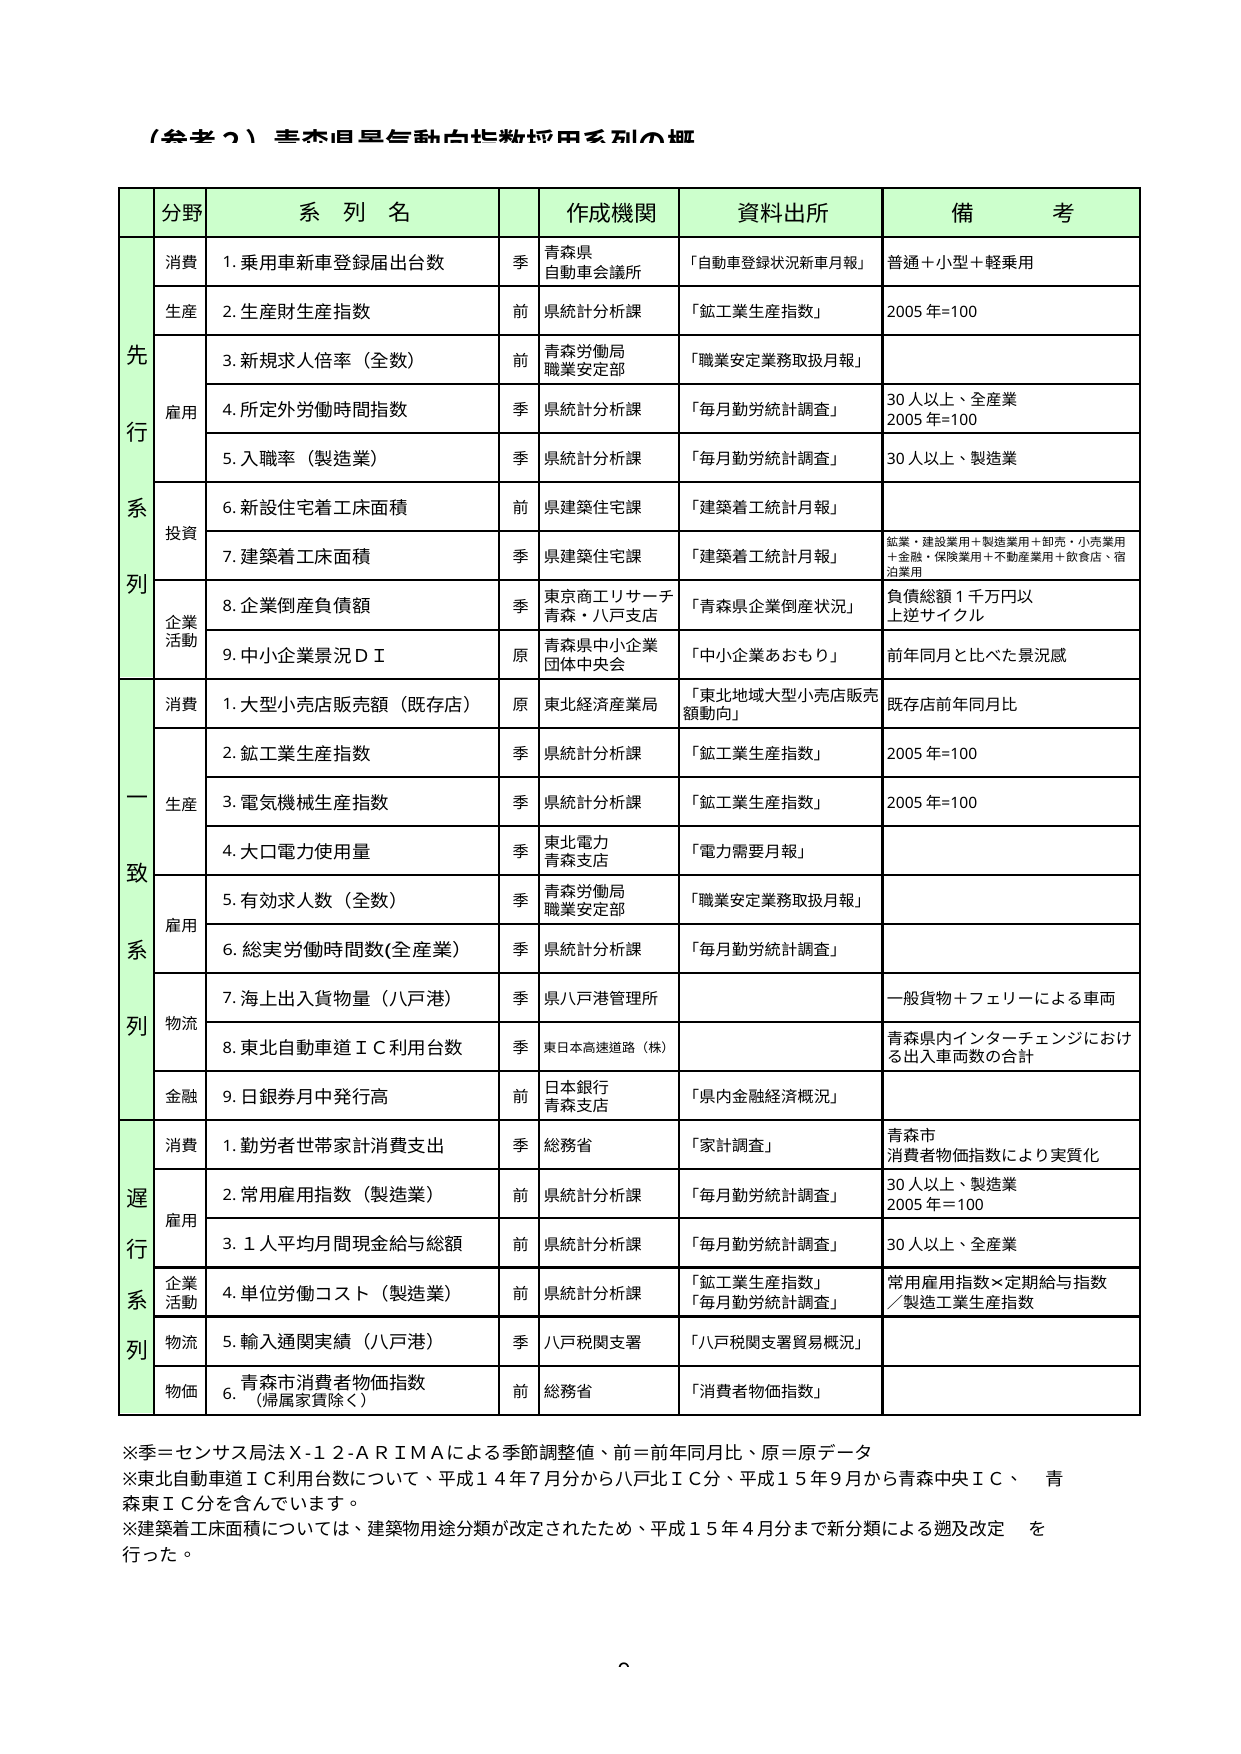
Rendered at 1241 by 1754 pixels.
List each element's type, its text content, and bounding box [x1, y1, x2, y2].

table_cell 先行系列 [120, 238, 153, 677]
table_cell 雇用 [155, 876, 205, 972]
table_cell 雇用 [155, 336, 205, 481]
table_cell [884, 876, 1139, 923]
table_cell 青森労働局職業安定部 [540, 336, 678, 383]
table_cell 鉱業・建設業用＋製造業用＋卸売・小売業用 ＋金融・保険業用＋不動産業用＋飲食店、宿泊業用 [884, 532, 1139, 579]
table_cell [884, 483, 1139, 530]
table_cell 「自動車登録状況新車月報」 [680, 238, 881, 285]
table_cell [680, 974, 881, 1021]
table_cell 「電力需要月報」 [680, 827, 881, 874]
table_cell 5. 入職率（製造業） [207, 434, 498, 481]
table_cell 投資 [155, 483, 205, 579]
table_cell 2. 生産財生産指数 [207, 287, 498, 334]
table_cell 消費 [155, 1121, 205, 1168]
table_cell 県統計分析課 [540, 1269, 678, 1315]
table_header [500, 189, 538, 236]
table_cell 県八戸港管理所 [540, 974, 678, 1021]
table_cell 「毎月勤労統計調査」 [680, 385, 881, 432]
table_cell 1. 勤労者世帯家計消費支出 [207, 1121, 498, 1168]
table_cell 季 [500, 729, 538, 776]
table_cell 「鉱工業生産指数」 [680, 287, 881, 334]
table_cell 30人以上、製造業 2005年＝100 [884, 1170, 1139, 1217]
table_cell 2. 常用雇用指数（製造業） [207, 1170, 498, 1217]
table_cell 5. 有効求人数（全数） [207, 876, 498, 923]
table_cell 2005年=100 [884, 778, 1139, 825]
table_cell 「鉱工業生産指数」 [680, 729, 881, 776]
table_cell 季 [500, 827, 538, 874]
table_cell 9. 中小企業景況ＤＩ [207, 631, 498, 677]
table_cell 「毎月勤労統計調査」 [680, 1170, 881, 1217]
table_cell 「県内金融経済概況」 [680, 1072, 881, 1119]
table_cell 消費 [155, 238, 205, 285]
table_cell [884, 827, 1139, 874]
table_cell 3. １人平均月間現金給与総額 [207, 1219, 498, 1266]
table_cell 物流 [155, 974, 205, 1070]
table_header 分野 [155, 189, 205, 236]
text ※東北自動車道ＩＣ利用台数について、平成１４年７月分から八戸北ＩＣ分、平成１５年９月から青森中央ＩＣ、 青森東ＩＣ分を含んでいます。 [122, 1466, 1066, 1515]
table_cell 9. 日銀券月中発行高 [207, 1072, 498, 1119]
table_cell 4. 単位労働コスト（製造業） [207, 1269, 498, 1315]
table_cell 5. 輸入通関実績（八戸港） [207, 1318, 498, 1364]
table_cell 「毎月勤労統計調査」 [680, 434, 881, 481]
table_cell 総務省 [540, 1121, 678, 1168]
table_cell [884, 1318, 1139, 1364]
table_cell 県統計分析課 [540, 287, 678, 334]
table_cell 金融 [155, 1072, 205, 1119]
table_cell 30人以上、全産業 [884, 1219, 1139, 1266]
table_cell 8. 企業倒産負債額 [207, 581, 498, 628]
text ※建築着工床面積については、建築物用途分類が改定されたため、平成１５年４月分まで新分類による遡及改定 を行った。 [122, 1517, 1047, 1566]
table_cell 季 [500, 1318, 538, 1364]
table_cell 「中小企業あおもり」 [680, 631, 881, 677]
table_cell 「職業安定業務取扱月報」 [680, 876, 881, 923]
table_cell 前 [500, 336, 538, 383]
table_cell 県建築住宅課 [540, 483, 678, 530]
table_cell 遅行系列 [120, 1121, 153, 1413]
table_cell 30人以上、全産業 2005年=100 [884, 385, 1139, 432]
table_cell 青森県中小企業団体中央会 [540, 631, 678, 677]
table_header 系 列 名 [207, 189, 498, 236]
table_cell [884, 336, 1139, 383]
table_cell 前年同月と比べた景況感 [884, 631, 1139, 677]
table_cell 「東北地域大型小売店販売額動向」 [680, 680, 881, 727]
table_cell 1. 大型小売店販売額（既存店） [207, 680, 498, 727]
table_cell 前 [500, 287, 538, 334]
table_cell 前 [500, 1219, 538, 1266]
table_cell 常用雇用指数×定期給与指数 ／製造工業生産指数 [884, 1269, 1139, 1315]
table_cell 普通＋小型＋軽乗用 [884, 238, 1139, 285]
table_cell 「青森県企業倒産状況」 [680, 581, 881, 628]
table_cell 一般貨物＋フェリーによる車両 [884, 974, 1139, 1021]
table_cell 既存店前年同月比 [884, 680, 1139, 727]
table_cell 30人以上、製造業 [884, 434, 1139, 481]
table_cell 原 [500, 631, 538, 677]
table_cell 東京商工リサーチ青森・八戸支店 [540, 581, 678, 628]
table_cell 県統計分析課 [540, 778, 678, 825]
table_cell 前 [500, 1269, 538, 1315]
table_cell 季 [500, 1023, 538, 1070]
table_cell 6. 新設住宅着工床面積 [207, 483, 498, 530]
table_cell 生産 [155, 729, 205, 874]
table_cell [680, 1023, 881, 1070]
table_cell 消費 [155, 680, 205, 727]
table_cell 「鉱工業生産指数」 「毎月勤労統計調査」 [680, 1269, 881, 1315]
table_header [120, 189, 153, 236]
table_cell 県統計分析課 [540, 385, 678, 432]
table_cell 1. 乗用車新車登録届出台数 [207, 238, 498, 285]
table_cell 「消費者物価指数」 [680, 1367, 881, 1413]
table_cell 季 [500, 532, 538, 579]
table_cell 県統計分析課 [540, 729, 678, 776]
table_cell 県統計分析課 [540, 925, 678, 972]
table_cell 物価 [155, 1367, 205, 1413]
table_cell 負債総額1千万円以上逆サイクル [884, 581, 1139, 628]
table_cell 八戸税関支署 [540, 1318, 678, 1364]
table_header 備 考 [884, 189, 1139, 236]
table_cell 季 [500, 876, 538, 923]
table_cell 季 [500, 974, 538, 1021]
table_cell 東北電力青森支店 [540, 827, 678, 874]
table_cell 2. 鉱工業生産指数 [207, 729, 498, 776]
table_header 作成機関 [540, 189, 678, 236]
table_cell 「職業安定業務取扱月報」 [680, 336, 881, 383]
text ※季＝センサス局法Ｘ-１２-ＡＲＩＭＡによる季節調整値、前＝前年同月比、原＝原データ [122, 1441, 1153, 1465]
table_cell 県建築住宅課 [540, 532, 678, 579]
table_cell 「建築着工統計月報」 [680, 532, 881, 579]
table_cell 前 [500, 483, 538, 530]
table_header 資料出所 [680, 189, 881, 236]
table_cell 「鉱工業生産指数」 [680, 778, 881, 825]
table_cell 3. 新規求人倍率（全数） [207, 336, 498, 383]
table_cell 季 [500, 1121, 538, 1168]
table_cell 2005年=100 [884, 729, 1139, 776]
table_cell 8. 東北自動車道ＩＣ利用台数 [207, 1023, 498, 1070]
table_cell 東北経済産業局 [540, 680, 678, 727]
table_cell 青森市 消費者物価指数により実質化 [884, 1121, 1139, 1168]
table_cell 6. 総実労働時間数(全産業） [207, 925, 498, 972]
table_cell 前 [500, 1072, 538, 1119]
table_cell 「毎月勤労統計調査」 [680, 1219, 881, 1266]
table_cell 青森労働局職業安定部 [540, 876, 678, 923]
table_cell 3. 電気機械生産指数 [207, 778, 498, 825]
table_cell 季 [500, 238, 538, 285]
table_cell [884, 1072, 1139, 1119]
table_cell 6. 青森市消費者物価指数 （帰属家賃除く） [207, 1367, 498, 1413]
table_cell 「家計調査」 [680, 1121, 881, 1168]
table_cell 青森県内インターチェンジにおける出入車両数の合計 [884, 1023, 1139, 1070]
table_cell [884, 1367, 1139, 1413]
table_cell 季 [500, 385, 538, 432]
table_cell 前 [500, 1170, 538, 1217]
table_cell 季 [500, 581, 538, 628]
table_cell [884, 925, 1139, 972]
table_cell 雇用 [155, 1170, 205, 1266]
table_cell 4. 所定外労働時間指数 [207, 385, 498, 432]
table_cell 7. 海上出入貨物量（八戸港） [207, 974, 498, 1021]
table_cell 原 [500, 680, 538, 727]
table_cell 県統計分析課 [540, 1170, 678, 1217]
table_cell 7. 建築着工床面積 [207, 532, 498, 579]
table_cell 2005年=100 [884, 287, 1139, 334]
table_cell 「八戸税関支署貿易概況」 [680, 1318, 881, 1364]
table_cell 4. 大口電力使用量 [207, 827, 498, 874]
table_cell 総務省 [540, 1367, 678, 1413]
table_cell 東日本高速道路（株） [540, 1023, 678, 1070]
table_cell 日本銀行青森支店 [540, 1072, 678, 1119]
table_cell 季 [500, 778, 538, 825]
table_cell 一致系列 [120, 680, 153, 1119]
table_cell 「建築着工統計月報」 [680, 483, 881, 530]
table_cell 季 [500, 925, 538, 972]
table_cell 青森県 自動車会議所 [540, 238, 678, 285]
table_cell 「毎月勤労統計調査」 [680, 925, 881, 972]
table_cell 生産 [155, 287, 205, 334]
table_cell 企業活動 [155, 581, 205, 677]
table_cell 企業活動 [155, 1269, 205, 1315]
table_cell 県統計分析課 [540, 434, 678, 481]
table_cell 県統計分析課 [540, 1219, 678, 1266]
table_cell 物流 [155, 1318, 205, 1364]
table_cell 季 [500, 434, 538, 481]
table_cell 前 [500, 1367, 538, 1413]
